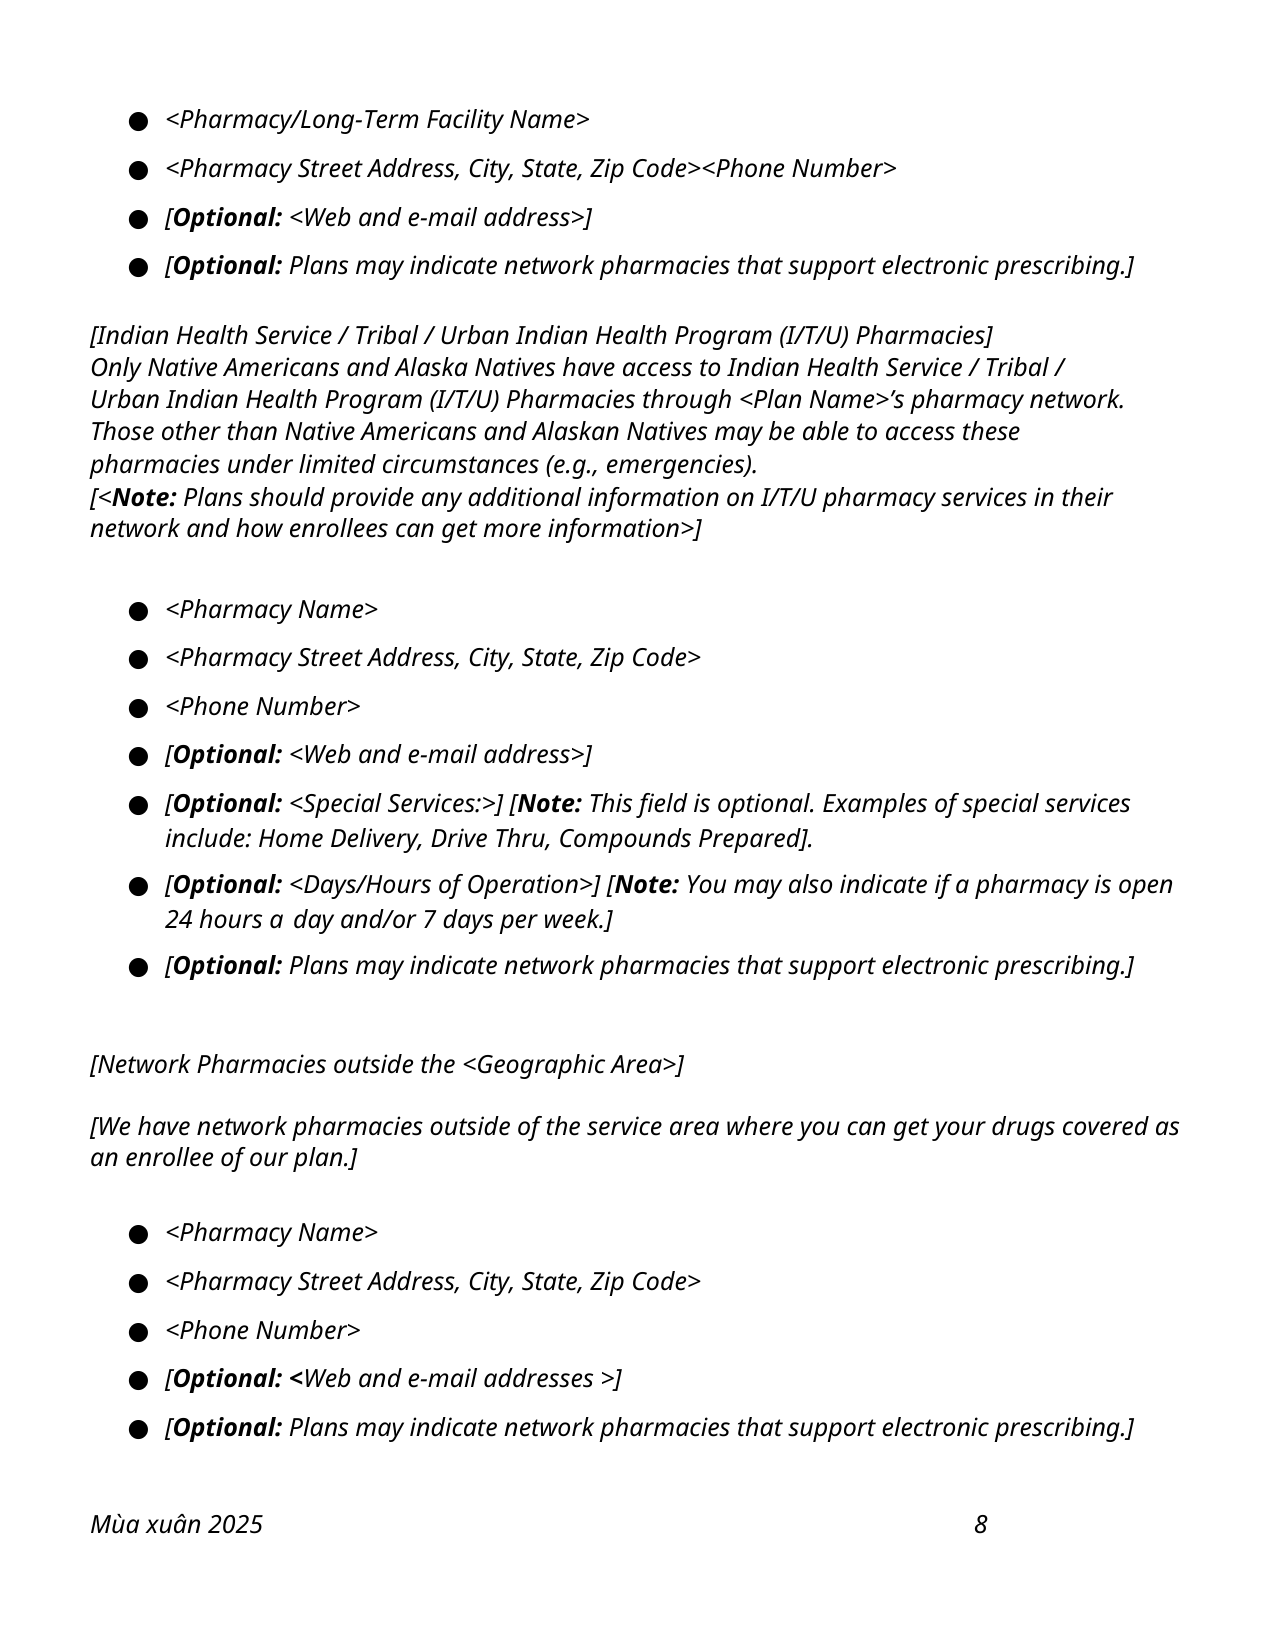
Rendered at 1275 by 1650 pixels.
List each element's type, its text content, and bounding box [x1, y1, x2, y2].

list [Optional: <Special Services:>] [Note: This field is optional. Examples of special services include: Home Delivery, Drive Thru, Compounds Prepared]. [127, 774, 1185, 855]
list <Phone Number> [127, 1300, 1185, 1349]
text Only Native Americans and Alaska Natives have access to Indian Health Service / Tribal / Urban Indian Health Program (I/T/U) Pharmacies through <Plan Name>’s pharmacy network. Those other than Native Americans and Alaskan Natives may be able to access these pharmacies under limited circumstances (e.g., emergencies). [90, 351, 1138, 480]
list [Optional: <Web and e-mail address>] [127, 187, 1185, 236]
list [Optional: Plans may indicate network pharmacies that support electronic prescribing.] [127, 936, 1185, 984]
list [Optional: <Days/Hours of Operation>] [Note: You may also indicate if a pharmacy is open 24 hours a day and/or 7 days per week.] [127, 855, 1185, 936]
list <Phone Number> [127, 676, 1185, 725]
text [Indian Health Service / Tribal / Urban Indian Health Program (I/T/U) Pharmacies] [90, 319, 1185, 351]
list <Pharmacy Name> [127, 579, 1185, 628]
text [We have network pharmacies outside of the service area where you can get your drugs covered as an enrollee of our plan.] [90, 1109, 1185, 1174]
list <Pharmacy Name> [127, 1203, 1185, 1252]
text [Network Pharmacies outside the <Geographic Area>] [90, 1048, 1185, 1080]
list [Optional: Plans may indicate network pharmacies that support electronic prescribing.] [127, 1398, 1185, 1446]
text [<Note: Plans should provide any additional information on I/T/U pharmacy services in their network and how enrollees can get more information>] [90, 480, 1153, 545]
list [Optional: <Web and e-mail address>] [127, 725, 1185, 774]
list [127, 1252, 1185, 1300]
list [Optional: Plans may indicate network pharmacies that support electronic prescribing.] [127, 236, 1185, 284]
list [Optional: <Web and e-mail addresses >] [127, 1349, 1185, 1398]
list <Pharmacy Street Address, City, State, Zip Code><Phone Number> [127, 139, 1185, 187]
list <Pharmacy/Long-Term Facility Name> [127, 90, 1185, 139]
list <Pharmacy Street Address, City, State, Zip Code> [127, 628, 1185, 676]
